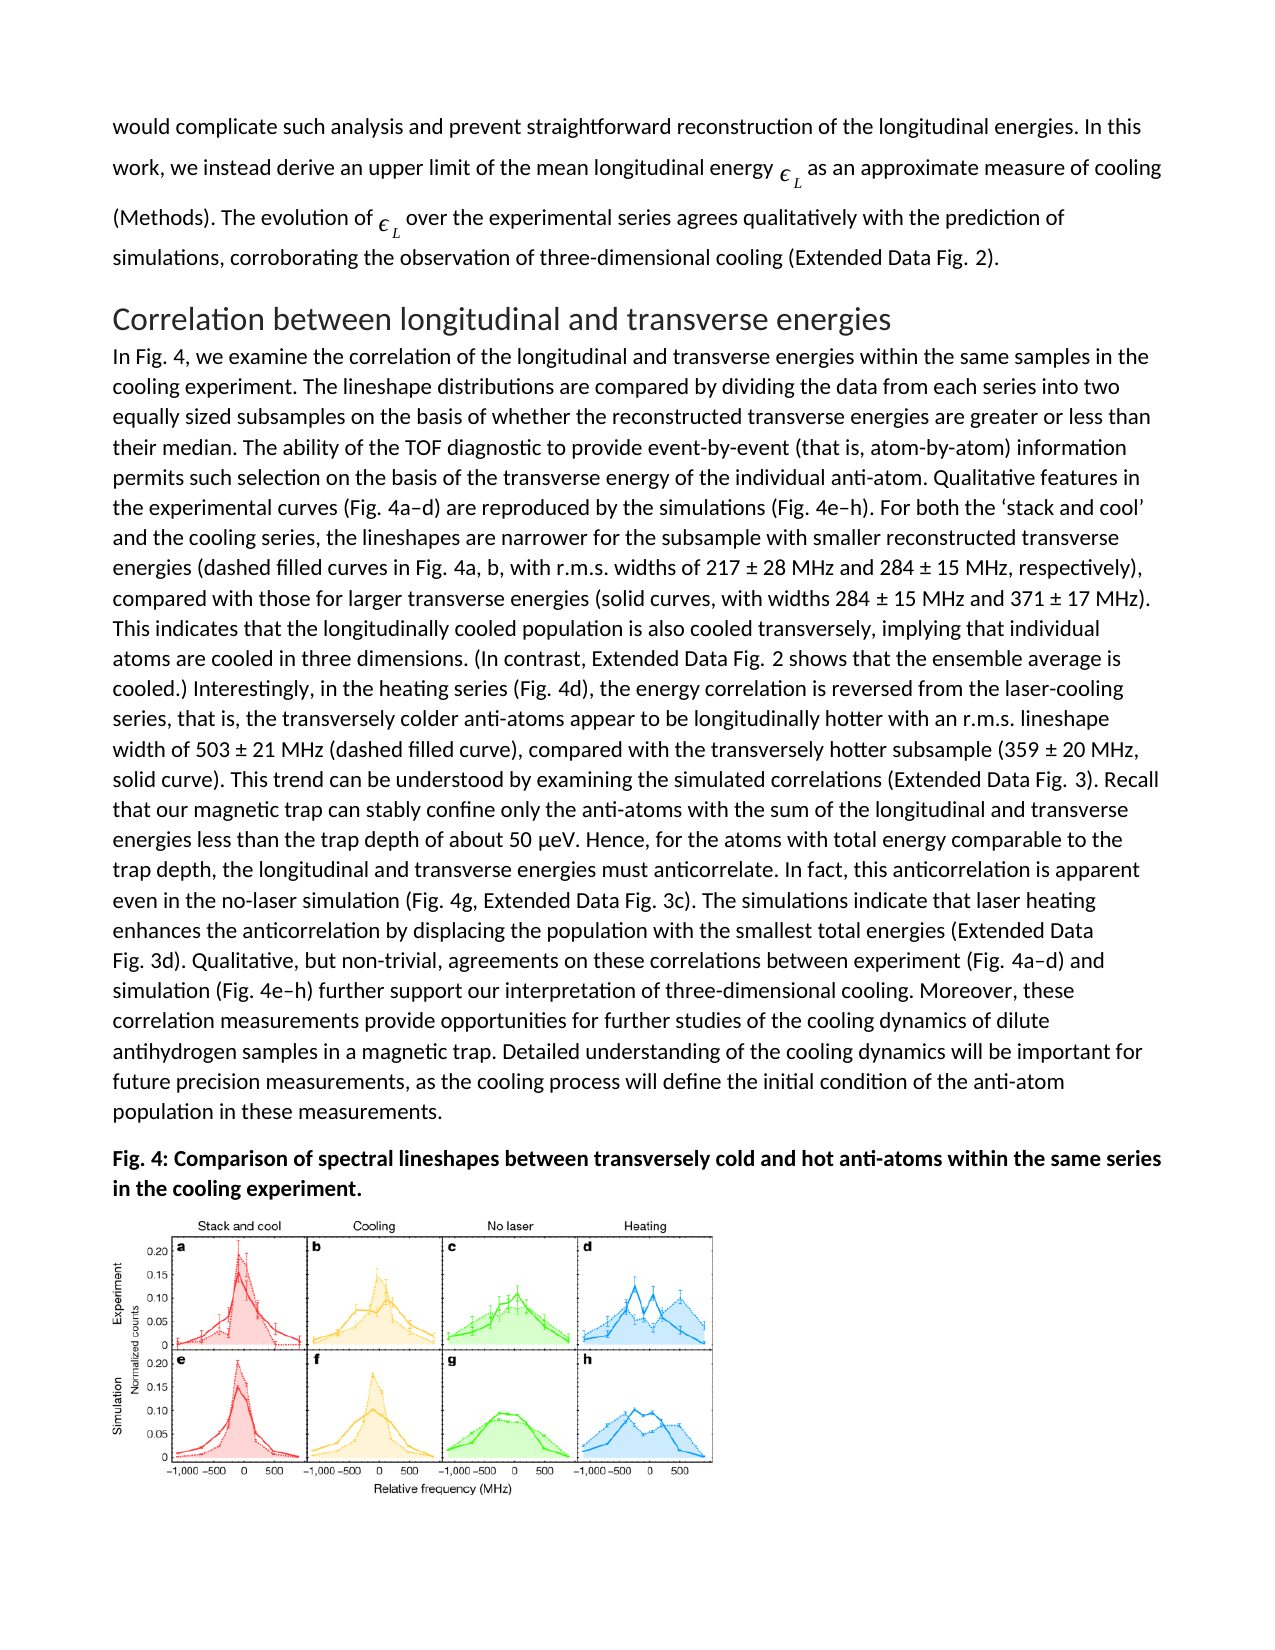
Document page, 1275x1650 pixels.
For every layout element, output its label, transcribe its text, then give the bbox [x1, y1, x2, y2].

text In Fig. 4, we examine the correlation of the longitudinal and transverse energies within the same samples in the cooling experiment. The lineshape distributions are compared by dividing the data from each series into two equally sized subsamples on the basis of whether the reconstructed transverse energies are greater or less than their median. The ability of the TOF diagnostic to provide event-by-event (that is, atom-by-atom) information permits such selection on the basis of the transverse energy of the individual anti-atom. Qualitative features in the experimental curves (Fig. 4a–d) are reproduced by the simulations (Fig. 4e–h). For both the ‘stack and cool’ and the cooling series, the lineshapes are narrower for the subsample with smaller reconstructed transverse energies (dashed filled curves in Fig. 4a, b, with r.m.s. widths of 217 ± 28 MHz and 284 ± 15 MHz, respectively), compared with those for larger transverse energies (solid curves, with widths 284 ± 15 MHz and 371 ± 17 MHz). This indicates that the longitudinally cooled population is also cooled transversely, implying that individual atoms are cooled in three dimensions. (In contrast, Extended Data Fig. 2 shows that the ensemble average is cooled.) Interestingly, in the heating series (Fig. 4d), the energy correlation is reversed from the laser-cooling series, that is, the transversely colder anti-atoms appear to be longitudinally hotter with an r.m.s. lineshape width of 503 ± 21 MHz (dashed filled curve), compared with the transversely hotter subsample (359 ± 20 MHz, solid curve). This trend can be understood by examining the simulated correlations (Extended Data Fig. 3). Recall that our magnetic trap can stably confine only the anti-atoms with the sum of the longitudinal and transverse energies less than the trap depth of about 50 μeV. Hence, for the atoms with total energy comparable to the trap depth, the longitudinal and transverse energies must anticorrelate. In fact, this anticorrelation is apparent even in the no-laser simulation (Fig. 4g, Extended Data Fig. 3c). The simulations indicate that laser heating enhances the anticorrelation by displacing the population with the smallest total energies (Extended Data Fig. 3d). Qualitative, but non-trivial, agreements on these correlations between experiment (Fig. 4a–d) and simulation (Fig. 4e–h) further support our interpretation of three-dimensional cooling. Moreover, these correlation measurements provide opportunities for further studies of the cooling dynamics of dilute antihydrogen samples in a magnetic trap. Detailed understanding of the cooling dynamics will be important for future precision measurements, as the cooling process will define the initial condition of the anti-atom population in these measurements. [112, 342, 1162, 1125]
text Fig. 4: Comparison of spectral lineshapes between transversely cold and hot anti-atoms within the same series in the cooling experiment. [112, 1144, 1162, 1202]
picture [112, 1221, 713, 1495]
subtitle Correlation between longitudinal and transverse energies [112, 298, 1162, 339]
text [112, 112, 1162, 271]
